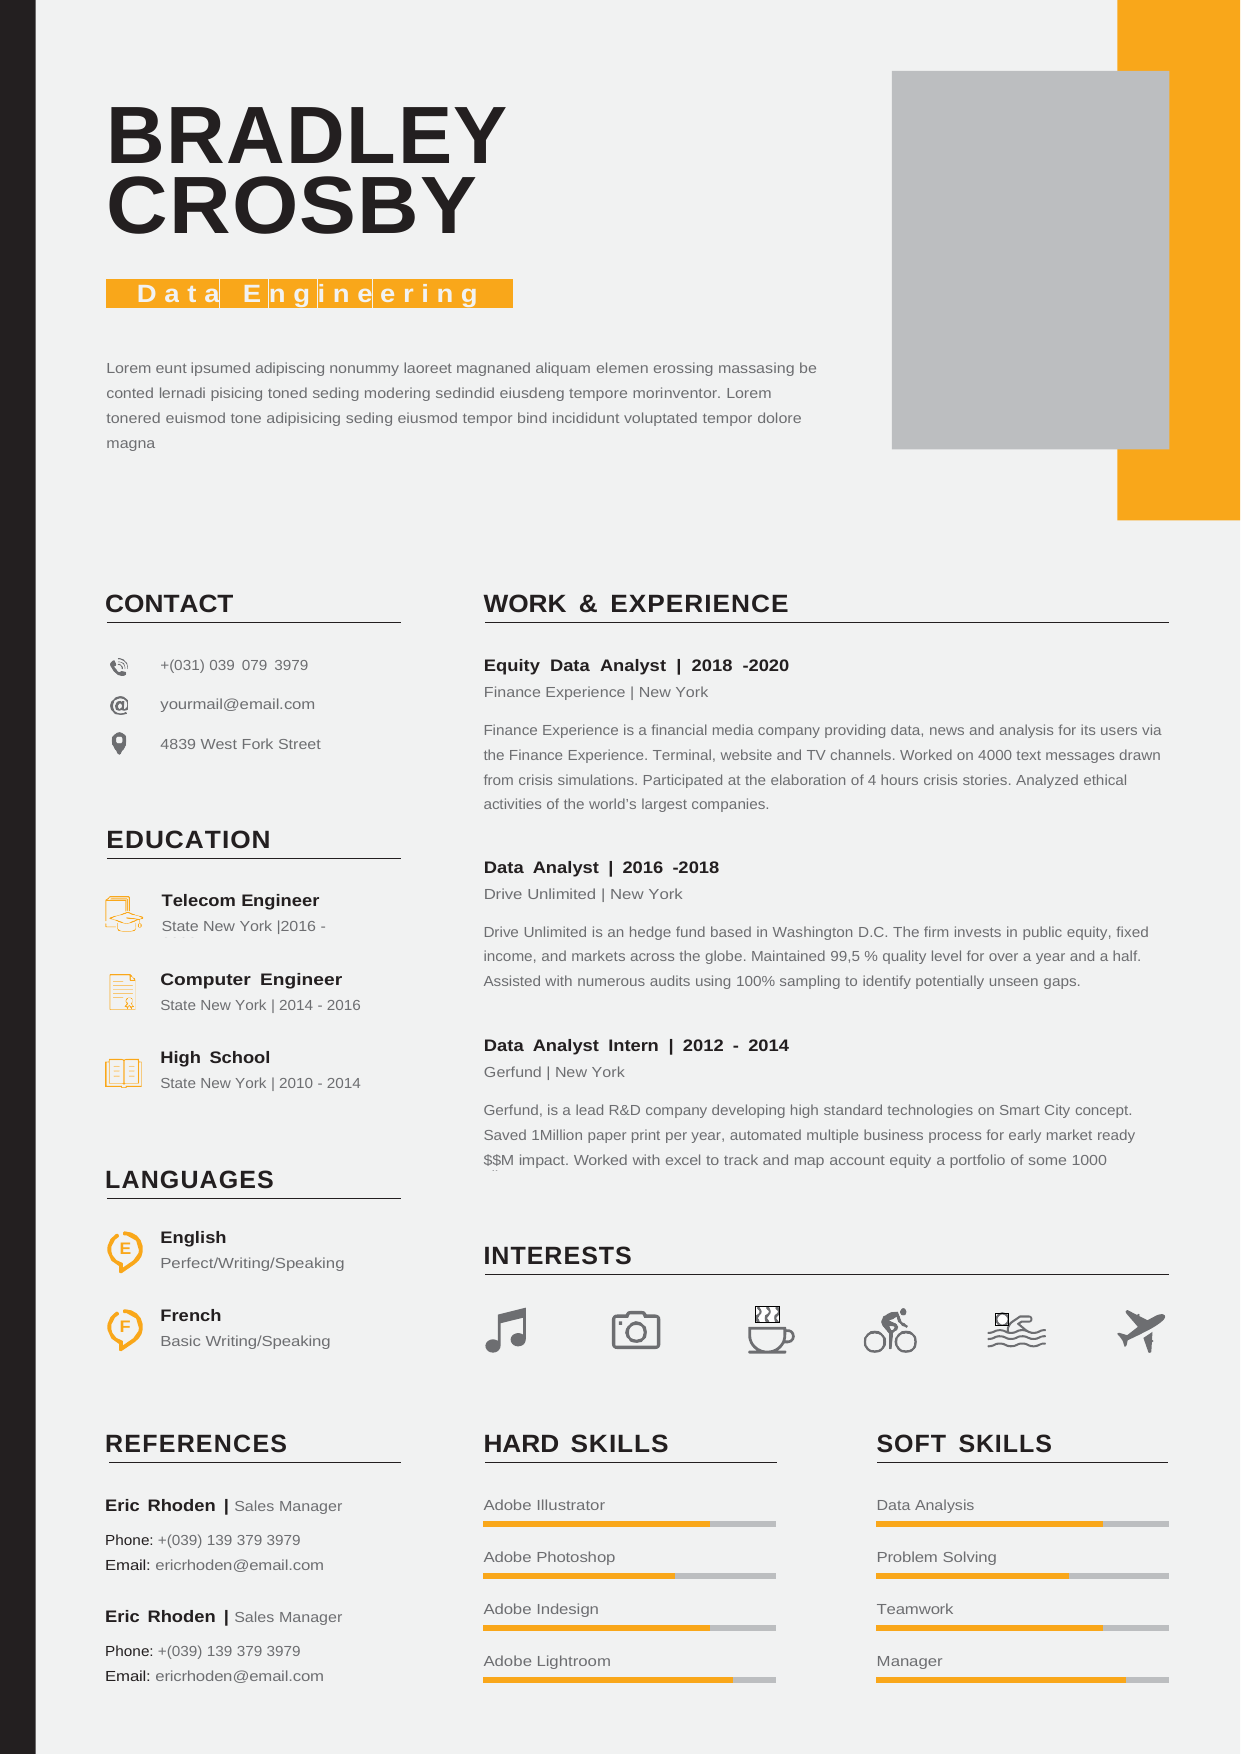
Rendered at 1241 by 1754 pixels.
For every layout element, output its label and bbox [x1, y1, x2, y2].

picture [625, 1321, 647, 1343]
picture [105, 896, 144, 932]
picture [996, 1314, 1008, 1325]
picture [109, 974, 136, 1010]
picture [110, 696, 128, 715]
picture [111, 732, 127, 755]
picture [863, 1308, 917, 1353]
picture [110, 658, 128, 676]
picture [756, 1307, 779, 1322]
picture [105, 1058, 142, 1088]
